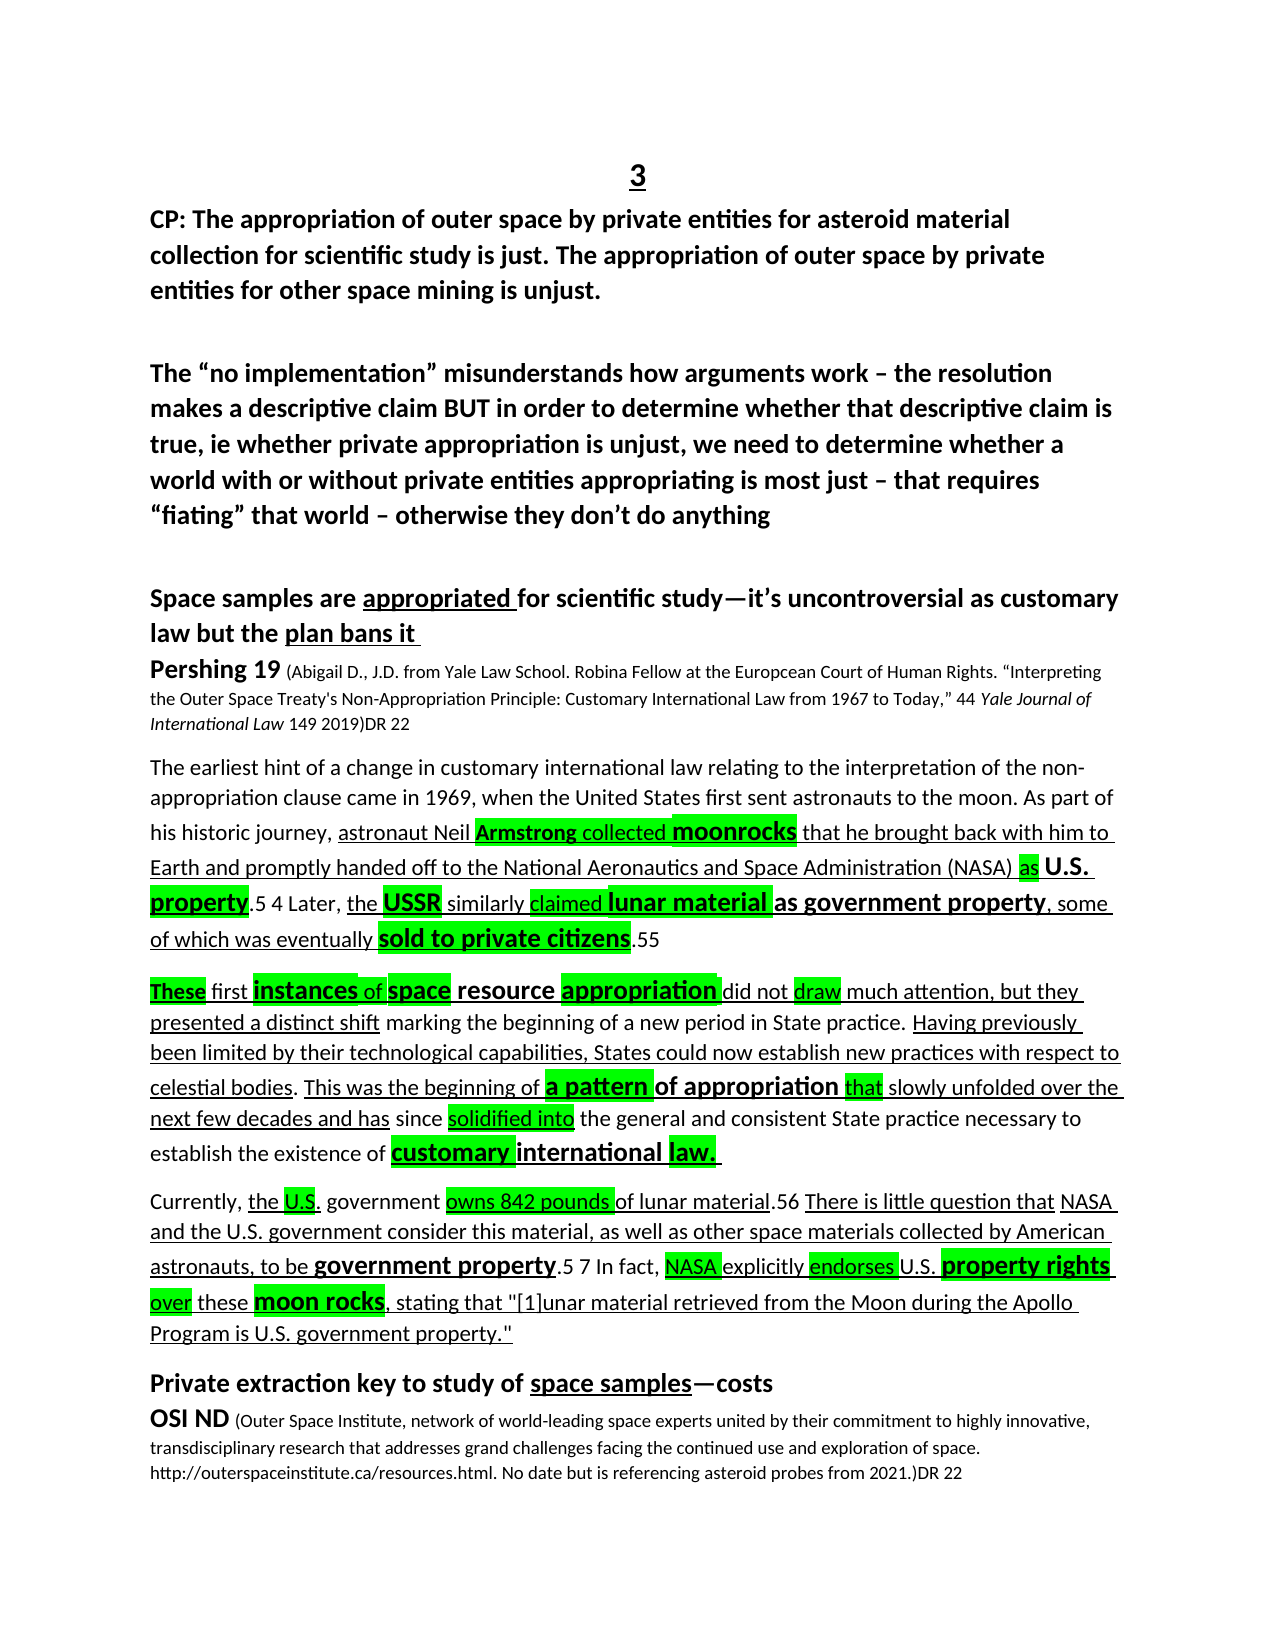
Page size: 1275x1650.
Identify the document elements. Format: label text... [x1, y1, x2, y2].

text Currently, the U.S. government owns 842 pounds of lunar material.56 There is little question that NASA and the U.S. government consider this material, as well as other space materials collected by American astronauts, to be government property.5 7 In fact, NASA explicitly endorses U.S. property rights over these moon rocks, stating that "[1]unar material retrieved from the Moon during the Apollo Program is U.S. government property." [150, 1187, 1125, 1347]
subtitle Space samples are appropriated for scientific study—it’s uncontroversial as customary law but the plan bans it [150, 581, 1125, 650]
subtitle 3 [150, 154, 1125, 195]
subtitle The “no implementation” misunderstands how arguments work – the resolution makes a descriptive claim BUT in order to determine whether that descriptive claim is true, ie whether private appropriation is unjust, we need to determine whether a world with or without private entities appropriating is most just – that requires “fiating” that world – otherwise they don’t do anything [150, 356, 1125, 532]
text The earliest hint of a change in customary international law relating to the interpretation of the non-appropriation clause came in 1969, when the United States first sent astronauts to the moon. As part of his historic journey, astronaut Neil Armstrong collected moonrocks that he brought back with him to Earth and promptly handed off to the National Aeronautics and Space Administration (NASA) as U.S. property.5 4 Later, the USSR similarly claimed lunar material as government property, some of which was eventually sold to private citizens.55 [150, 753, 1125, 954]
text These first instances of space resource appropriation did not draw much attention, but they presented a distinct shift marking the beginning of a new period in State practice. Having previously been limited by their technological capabilities, States could now establish new practices with respect to celestial bodies. This was the beginning of a pattern of appropriation that slowly unfolded over the next few decades and has since solidified into the general and consistent State practice necessary to establish the existence of customary international law. [150, 973, 1125, 1168]
text OSI ND (Outer Space Institute, network of world-leading space experts united by their commitment to highly innovative, transdisciplinary research that addresses grand challenges facing the continued use and exploration of space. http://outerspaceinstitute.ca/resources.html. No date but is referencing asteroid probes from 2021.)DR 22 [150, 1401, 1125, 1484]
subtitle CP: The appropriation of outer space by private entities for asteroid material collection for scientific study is just. The appropriation of outer space by private entities for other space mining is unjust. [150, 202, 1125, 307]
text Pershing 19 (Abigail D., J.D. from Yale Law School. Robina Fellow at the Europcean Court of Human Rights. “Interpreting the Outer Space Treaty's Non-Appropriation Principle: Customary International Law from 1967 to Today,” 44 Yale Journal of International Law 149 2019)DR 22 [150, 652, 1125, 735]
subtitle Private extraction key to study of space samples—costs [150, 1366, 1125, 1399]
